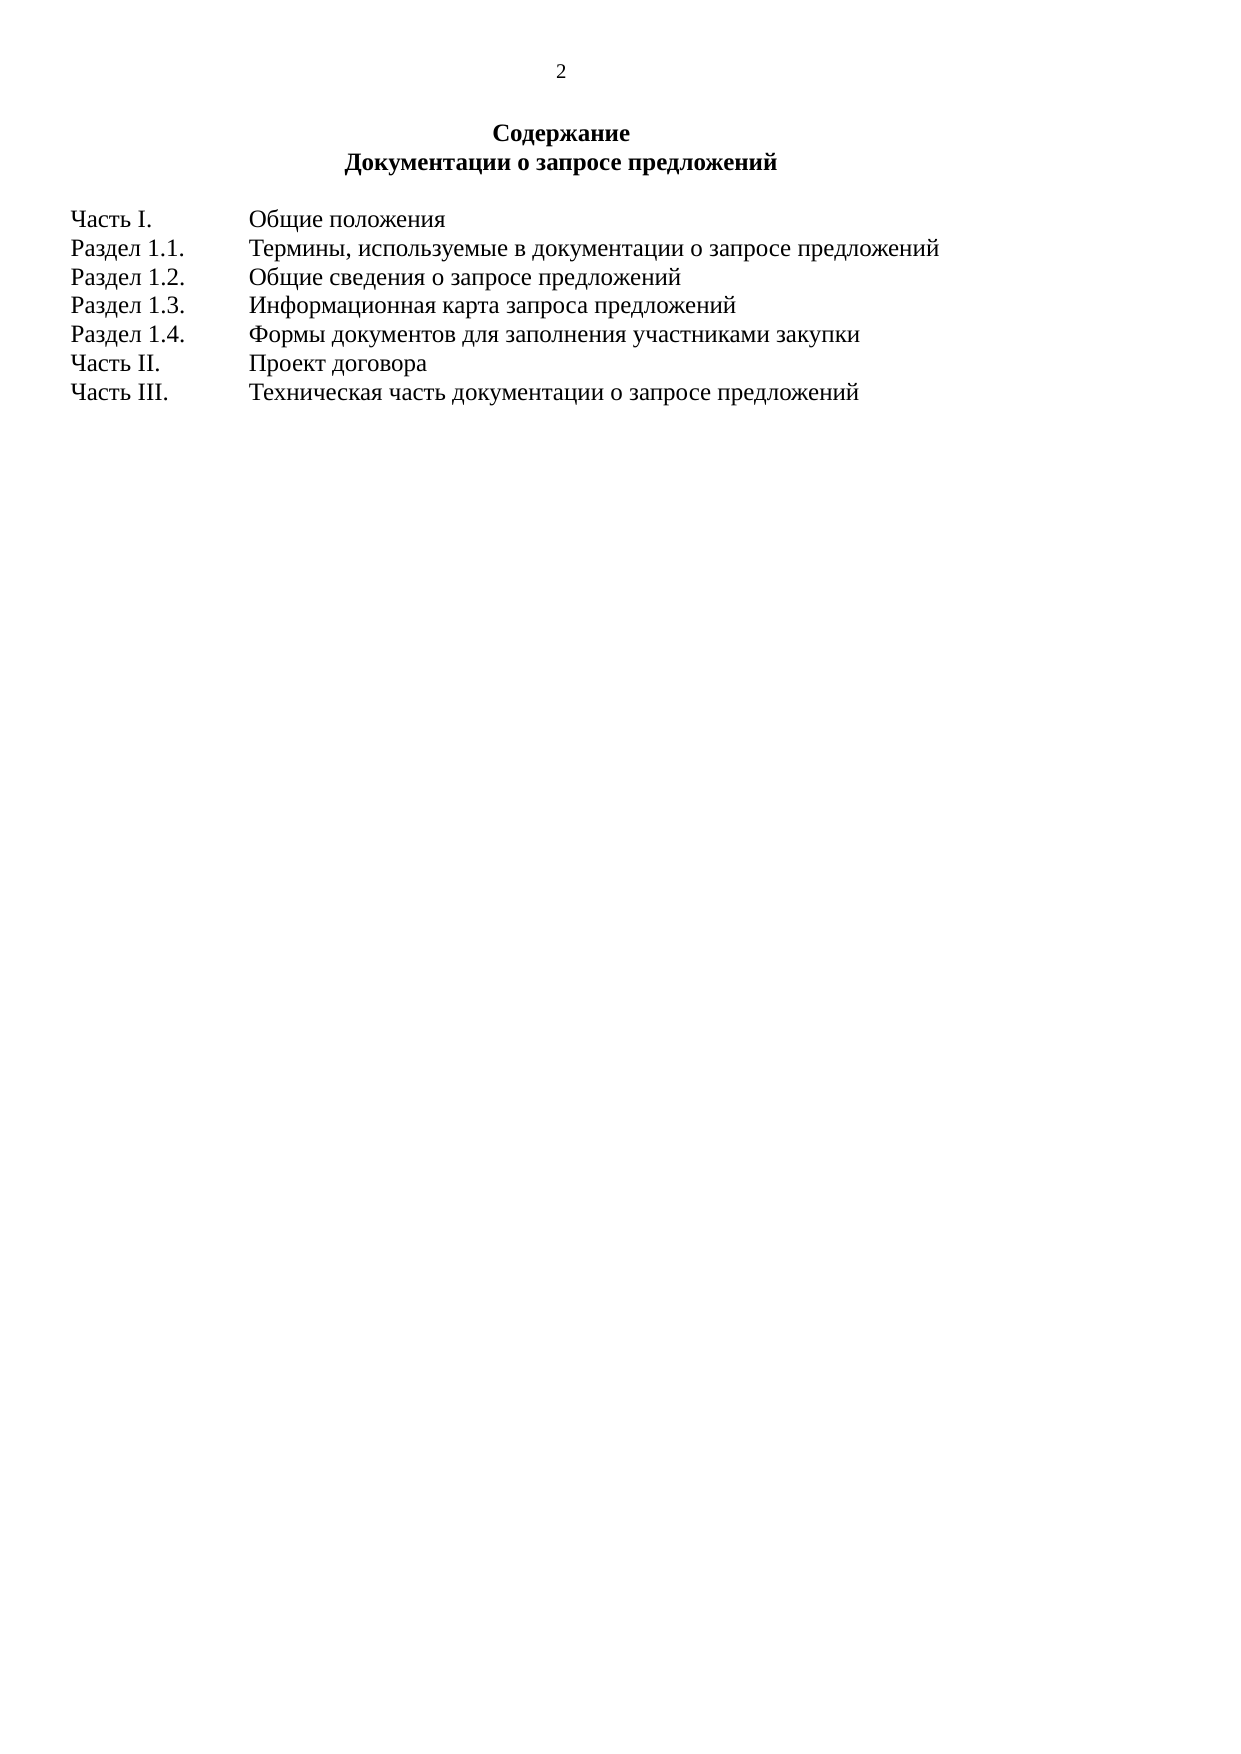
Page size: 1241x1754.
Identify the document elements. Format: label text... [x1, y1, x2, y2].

table_header Часть I. [59, 204, 237, 233]
text Содержание [59, 118, 1063, 147]
table_cell Раздел 1.3. [59, 291, 237, 319]
table_cell Термины, используемые в документации о запросе предложений [237, 233, 1034, 262]
table_cell Часть II. [59, 348, 237, 377]
table_cell Проект договора [237, 348, 1034, 377]
table_cell Техническая часть документации о запросе предложений [237, 377, 1034, 406]
table_cell Общие сведения о запросе предложений [237, 262, 1034, 291]
table_cell Информационная карта запроса предложений [237, 291, 1034, 319]
table_cell Раздел 1.2. [59, 262, 237, 291]
table_cell Часть III. [59, 377, 237, 406]
table_cell Формы документов для заполнения участниками закупки [237, 319, 1034, 348]
table_header Общие положения [237, 204, 1034, 233]
table_cell Раздел 1.1. [59, 233, 237, 262]
text Документации о запросе предложений [59, 147, 1063, 176]
table_cell Раздел 1.4. [59, 319, 237, 348]
